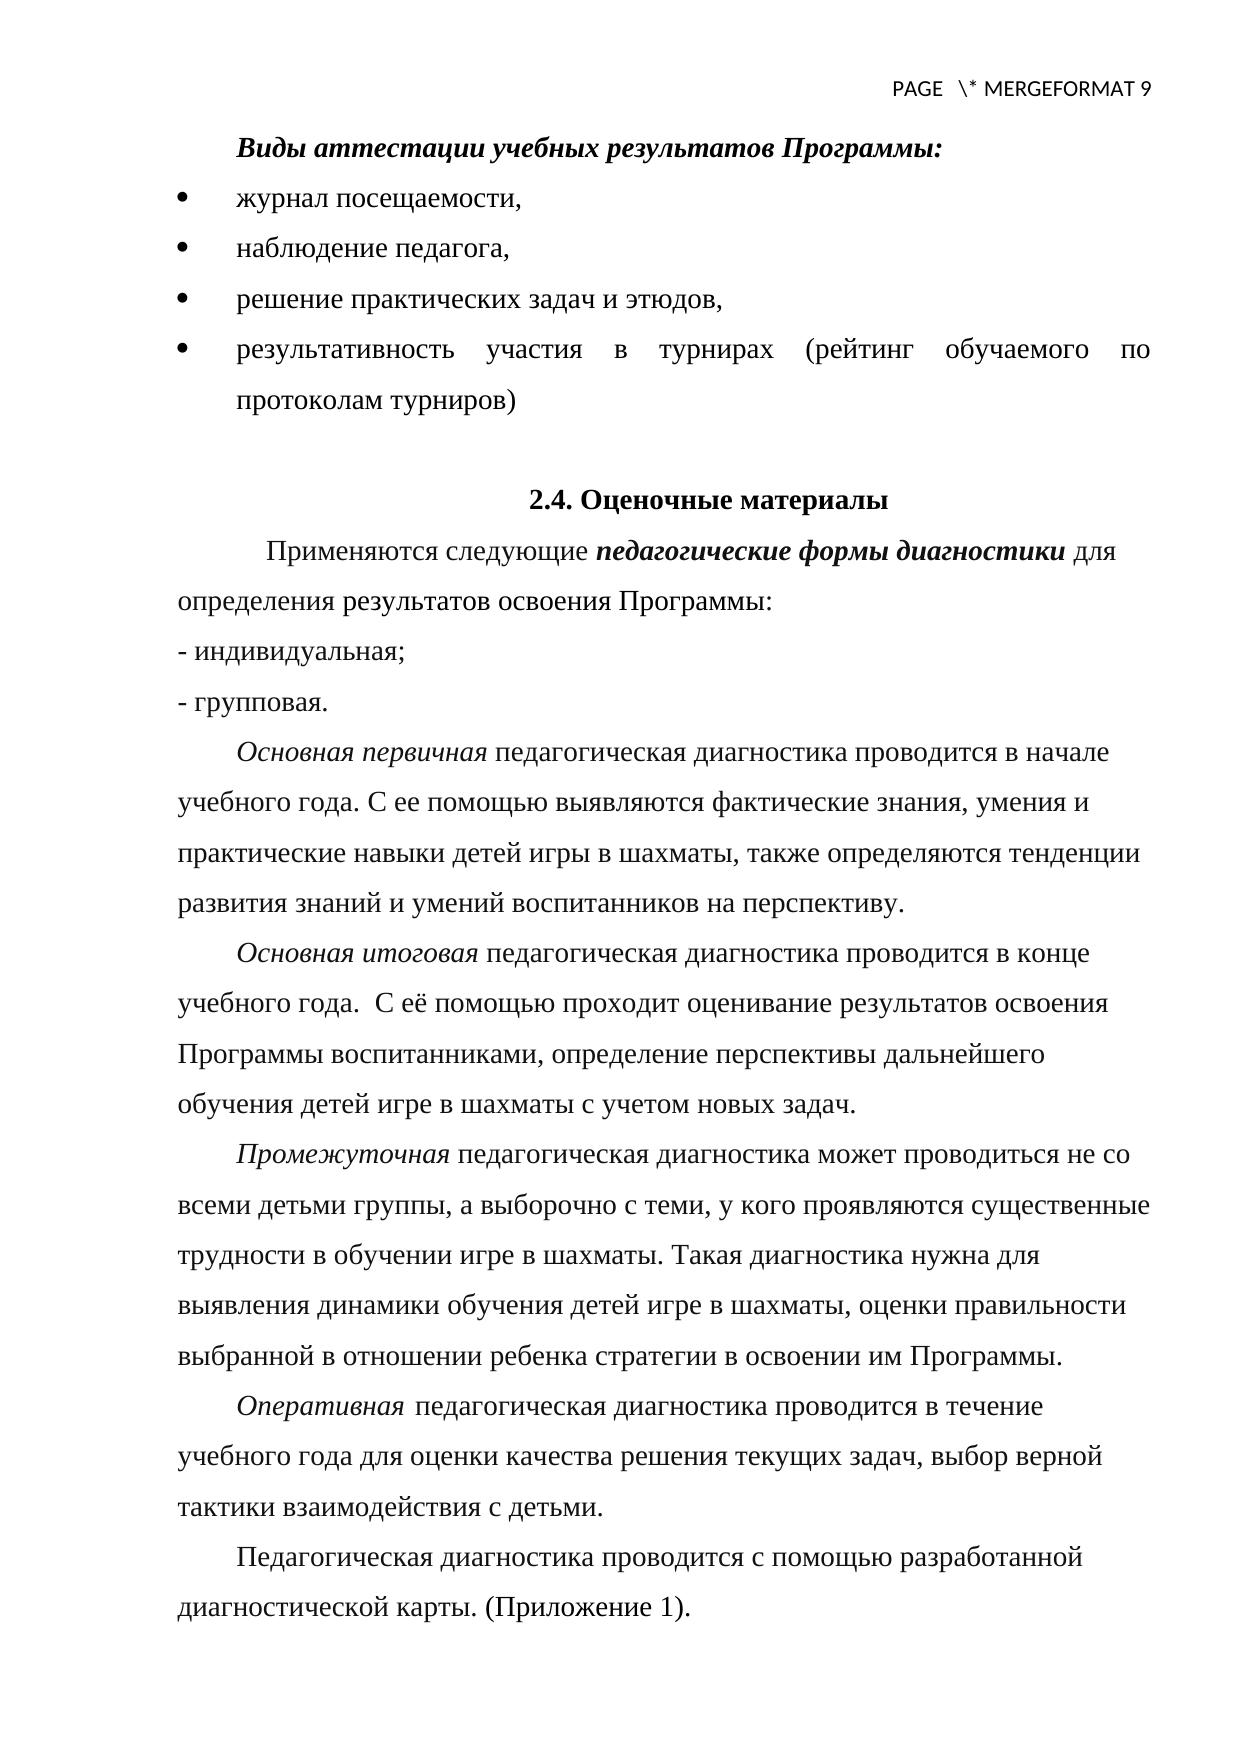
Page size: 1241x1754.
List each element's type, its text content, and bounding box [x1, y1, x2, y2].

text Виды аттестации учебных результатов Программы: [177, 130, 1152, 163]
text Промежуточная педагогическая диагностика может проводиться не со всеми детьми группы, а выборочно с теми, у кого проявляются существенные трудности в обучении игре в шахматы. Такая диагностика нужна для выявления динамики обучения детей игре в шахматы, оценки правильности выбранной в отношении ребенка стратегии в освоении им Программы. [177, 1137, 1152, 1371]
text 2.4. Оценочные материалы [177, 482, 1152, 516]
text Педагогическая диагностика проводится с помощью разработанной диагностической карты. (Приложение 1). [177, 1539, 1152, 1623]
text - индивидуальная; [177, 633, 1152, 667]
text Оперативная педагогическая диагностика проводится в течение учебного года для оценки качества решения текущих задач, выбор верной тактики взаимодействия с детьми. [177, 1388, 1152, 1522]
text - групповая. [177, 684, 1152, 717]
text Основная итоговая педагогическая диагностика проводится в конце учебного года. С её помощью проходит оценивание результатов освоения Программы воспитанниками, определение перспективы дальнейшего обучения детей игре в шахматы с учетом новых задач. [177, 935, 1152, 1120]
list решение практических задач и этюдов, [177, 281, 1152, 315]
text Применяются следующие педагогические формы диагностики для определения результатов освоения Программы: [177, 533, 1152, 617]
text Основная первичная педагогическая диагностика проводится в начале учебного года. С ее помощью выявляются фактические знания, умения и практические навыки детей игры в шахматы, также определяются тенденции развития знаний и умений воспитанников на перспективу. [177, 734, 1152, 918]
list результативность участия в турнирах (рейтинг обучаемого по протоколам турниров) [177, 331, 1152, 415]
list наблюдение педагога, [177, 231, 1152, 264]
list журнал посещаемости, [177, 180, 1152, 214]
